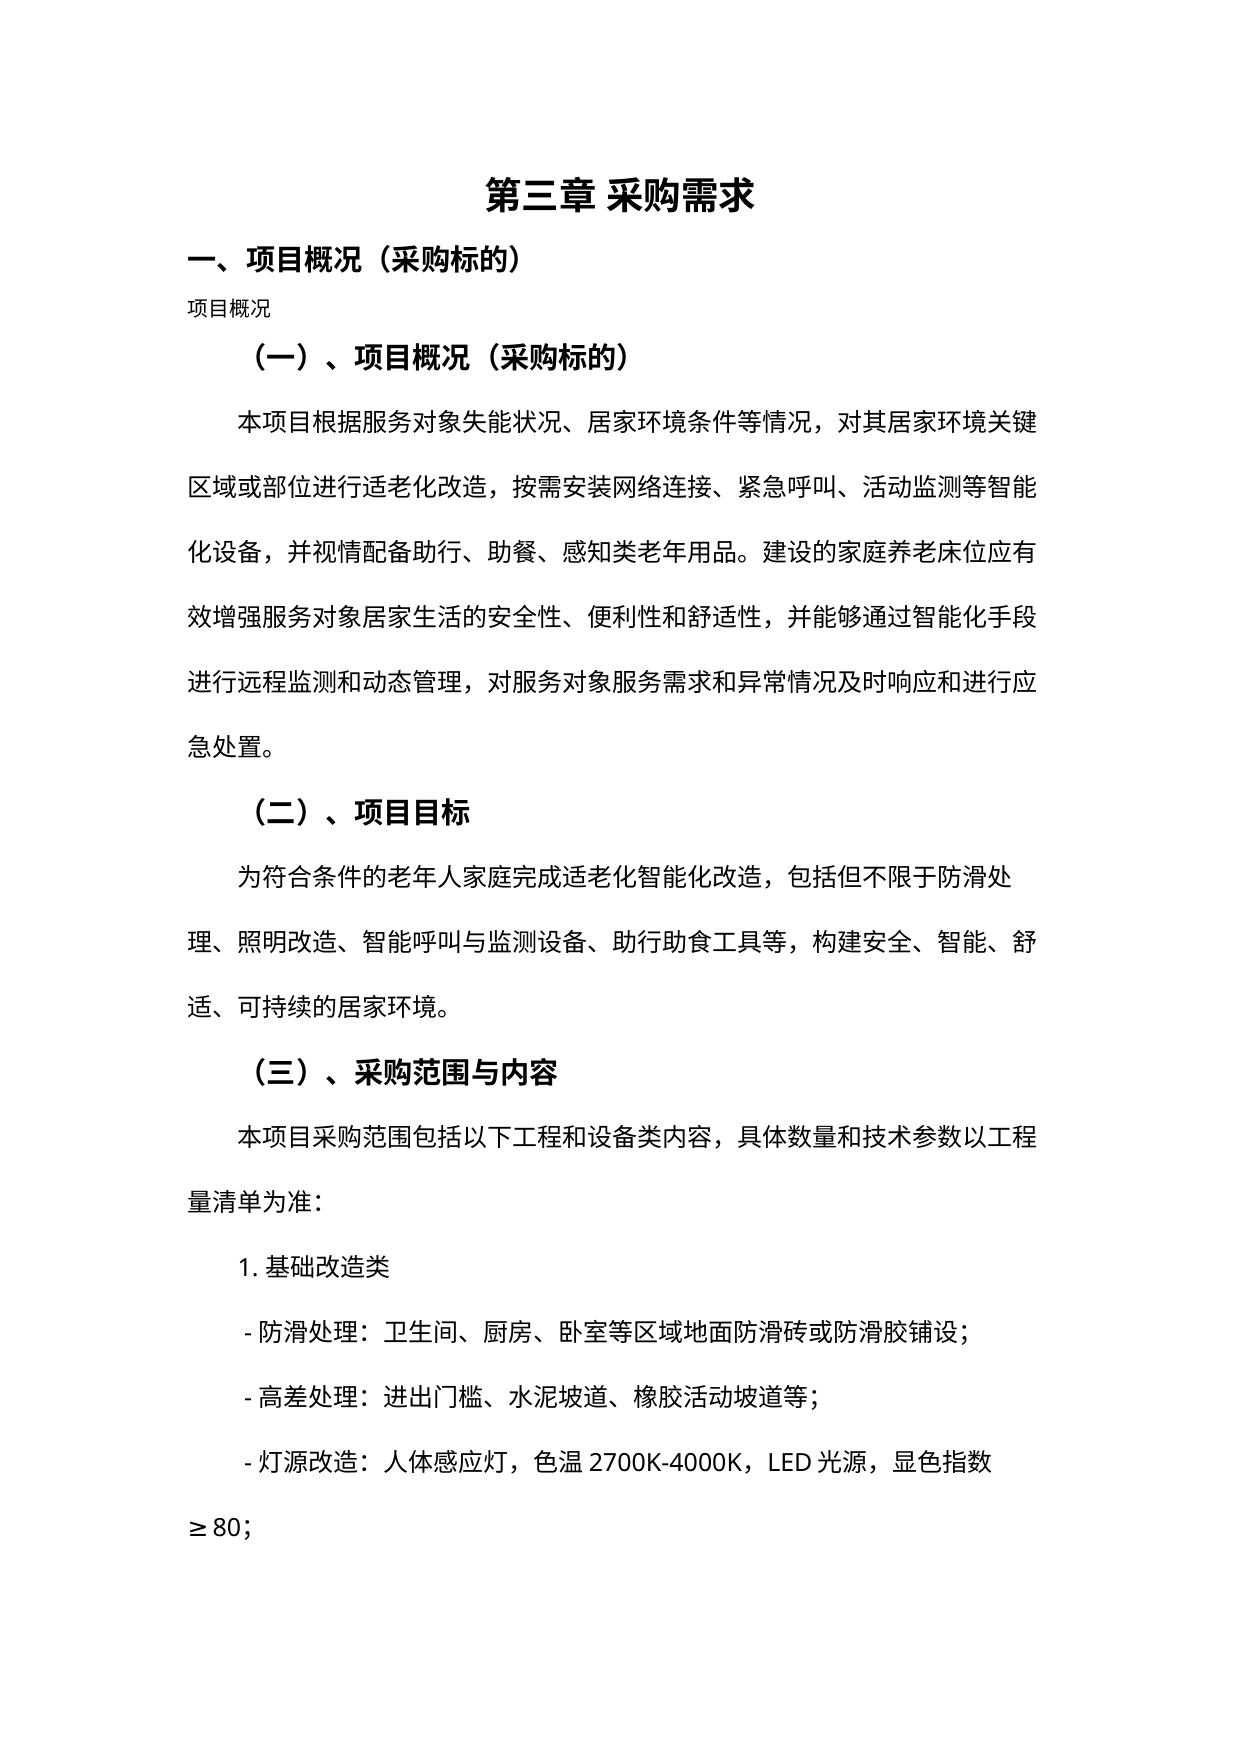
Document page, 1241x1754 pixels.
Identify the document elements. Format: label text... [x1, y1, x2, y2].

text 1. 基础改造类 [187, 1234, 1053, 1299]
text - 灯源改造：人体感应灯，色温2700K-4000K，LED光源，显色指数≥80； [187, 1429, 1053, 1559]
text 本项目根据服务对象失能状况、居家环境条件等情况，对其居家环境关键区域或部位进行适老化改造，按需安装网络连接、紧急呼叫、活动监测等智能化设备，并视情配备助行、助餐、感知类老年用品。建设的家庭养老床位应有效增强服务对象居家生活的安全性、便利性和舒适性，并能够通过智能化手段进行远程监测和动态管理，对服务对象服务需求和异常情况及时响应和进行应急处置。 [187, 389, 1053, 779]
text （二）、项目目标 [187, 779, 1053, 844]
text 第三章 采购需求 [187, 162, 1053, 227]
text 一、项目概况（采购标的） [187, 227, 1053, 292]
text - 高差处理：进出门槛、水泥坡道、橡胶活动坡道等； [187, 1364, 1053, 1429]
text 为符合条件的老年人家庭完成适老化智能化改造，包括但不限于防滑处理、照明改造、智能呼叫与监测设备、助行助食工具等，构建安全、智能、舒适、可持续的居家环境。 [187, 844, 1053, 1039]
text 项目概况 [187, 292, 1053, 324]
text - 防滑处理：卫生间、厨房、卧室等区域地面防滑砖或防滑胶铺设； [187, 1299, 1053, 1364]
text （一）、项目概况（采购标的） [187, 324, 1053, 389]
text 本项目采购范围包括以下工程和设备类内容，具体数量和技术参数以工程量清单为准： [187, 1104, 1053, 1234]
text （三）、采购范围与内容 [187, 1039, 1053, 1104]
